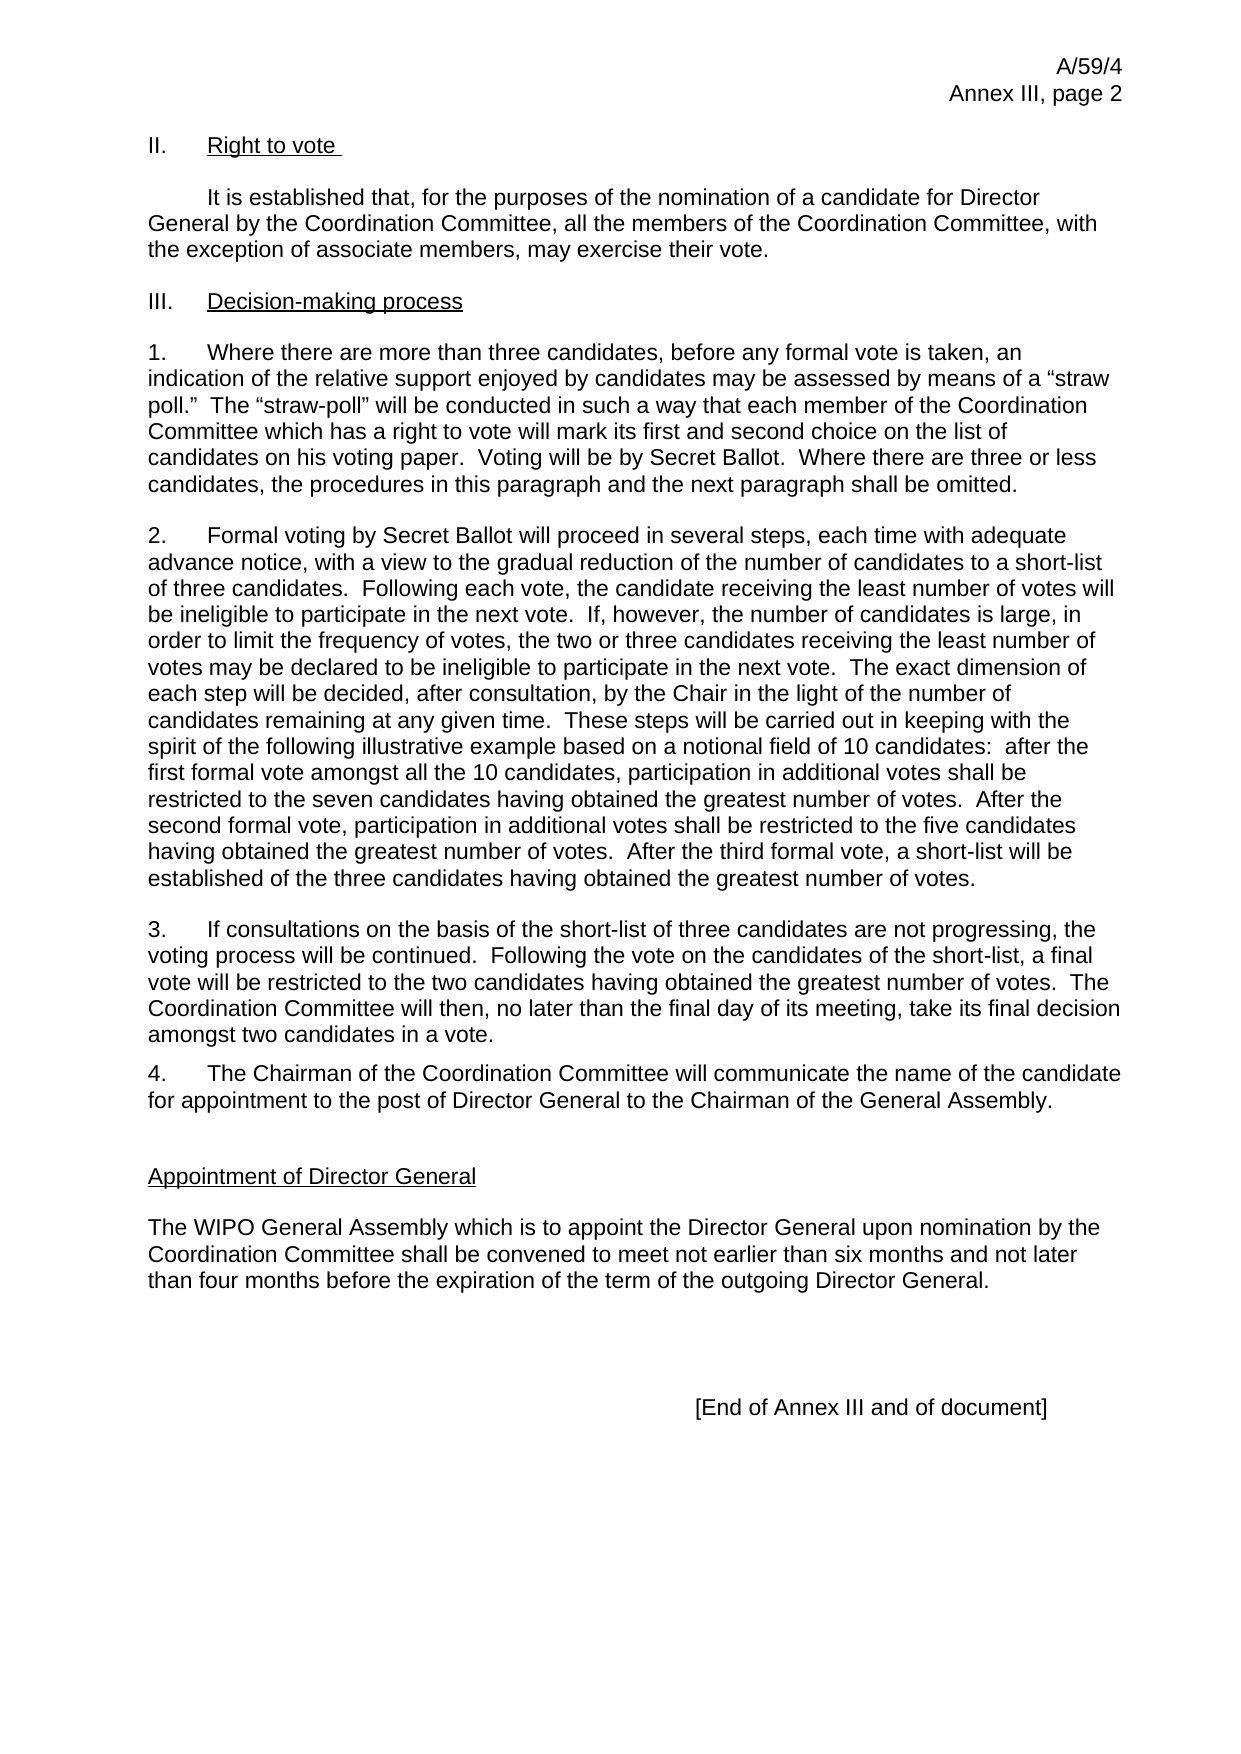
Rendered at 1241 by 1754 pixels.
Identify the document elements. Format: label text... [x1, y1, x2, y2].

text Appointment of Director General [148, 1163, 1122, 1189]
text The WIPO General Assembly which is to appoint the Director General upon nomination by the Coordination Committee shall be convened to meet not earlier than six months and not later than four months before the expiration of the term of the outgoing Director General. [148, 1214, 1122, 1293]
text [End of Annex III and of document] [620, 1393, 1122, 1420]
text It is established that, for the purposes of the nomination of a candidate for Director General by the Coordination Committee, all the members of the Coordination Committee, with the exception of associate members, may exercise their vote. [148, 183, 1122, 263]
text II. Right to vote [148, 132, 1122, 158]
text 4. The Chairman of the Coordination Committee will communicate the name of the candidate for appointment to the post of Director General to the Chairman of the General Assembly. [148, 1060, 1122, 1113]
text 2. Formal voting by Secret Ballot will proceed in several steps, each time with adequate advance notice, with a view to the gradual reduction of the number of candidates to a short-list of three candidates. Following each vote, the candidate receiving the least number of votes will be ineligible to participate in the next vote. If, however, the number of candidates is large, in order to limit the frequency of votes, the two or three candidates receiving the least number of votes may be declared to be ineligible to participate in the next vote. The exact dimension of each step will be decided, after consultation, by the Chair in the light of the number of candidates remaining at any given time. These steps will be carried out in keeping with the spirit of the following illustrative example based on a notional field of 10 candidates: after the first formal vote amongst all the 10 candidates, participation in additional votes shall be restricted to the seven candidates having obtained the greatest number of votes. After the second formal vote, participation in additional votes shall be restricted to the five candidates having obtained the greatest number of votes. After the third formal vote, a short-list will be established of the three candidates having obtained the greatest number of votes. [148, 522, 1122, 891]
text III. Decision-making process [148, 288, 1122, 314]
text 1. Where there are more than three candidates, before any formal vote is taken, an indication of the relative support enjoyed by candidates may be assessed by means of a “straw poll.” The “straw-poll” will be conducted in such a way that each member of the Coordination Committee which has a right to vote will mark its first and second choice on the list of candidates on his voting paper. Voting will be by Secret Ballot. Where there are three or less candidates, the procedures in this paragraph and the next paragraph shall be omitted. [148, 339, 1122, 497]
text 3. If consultations on the basis of the short-list of three candidates are not progressing, the voting process will be continued. Following the vote on the candidates of the short-list, a final vote will be restricted to the two candidates having obtained the greatest number of votes. The Coordination Committee will then, no later than the final day of its meeting, take its final decision amongst two candidates in a vote. [148, 916, 1122, 1048]
